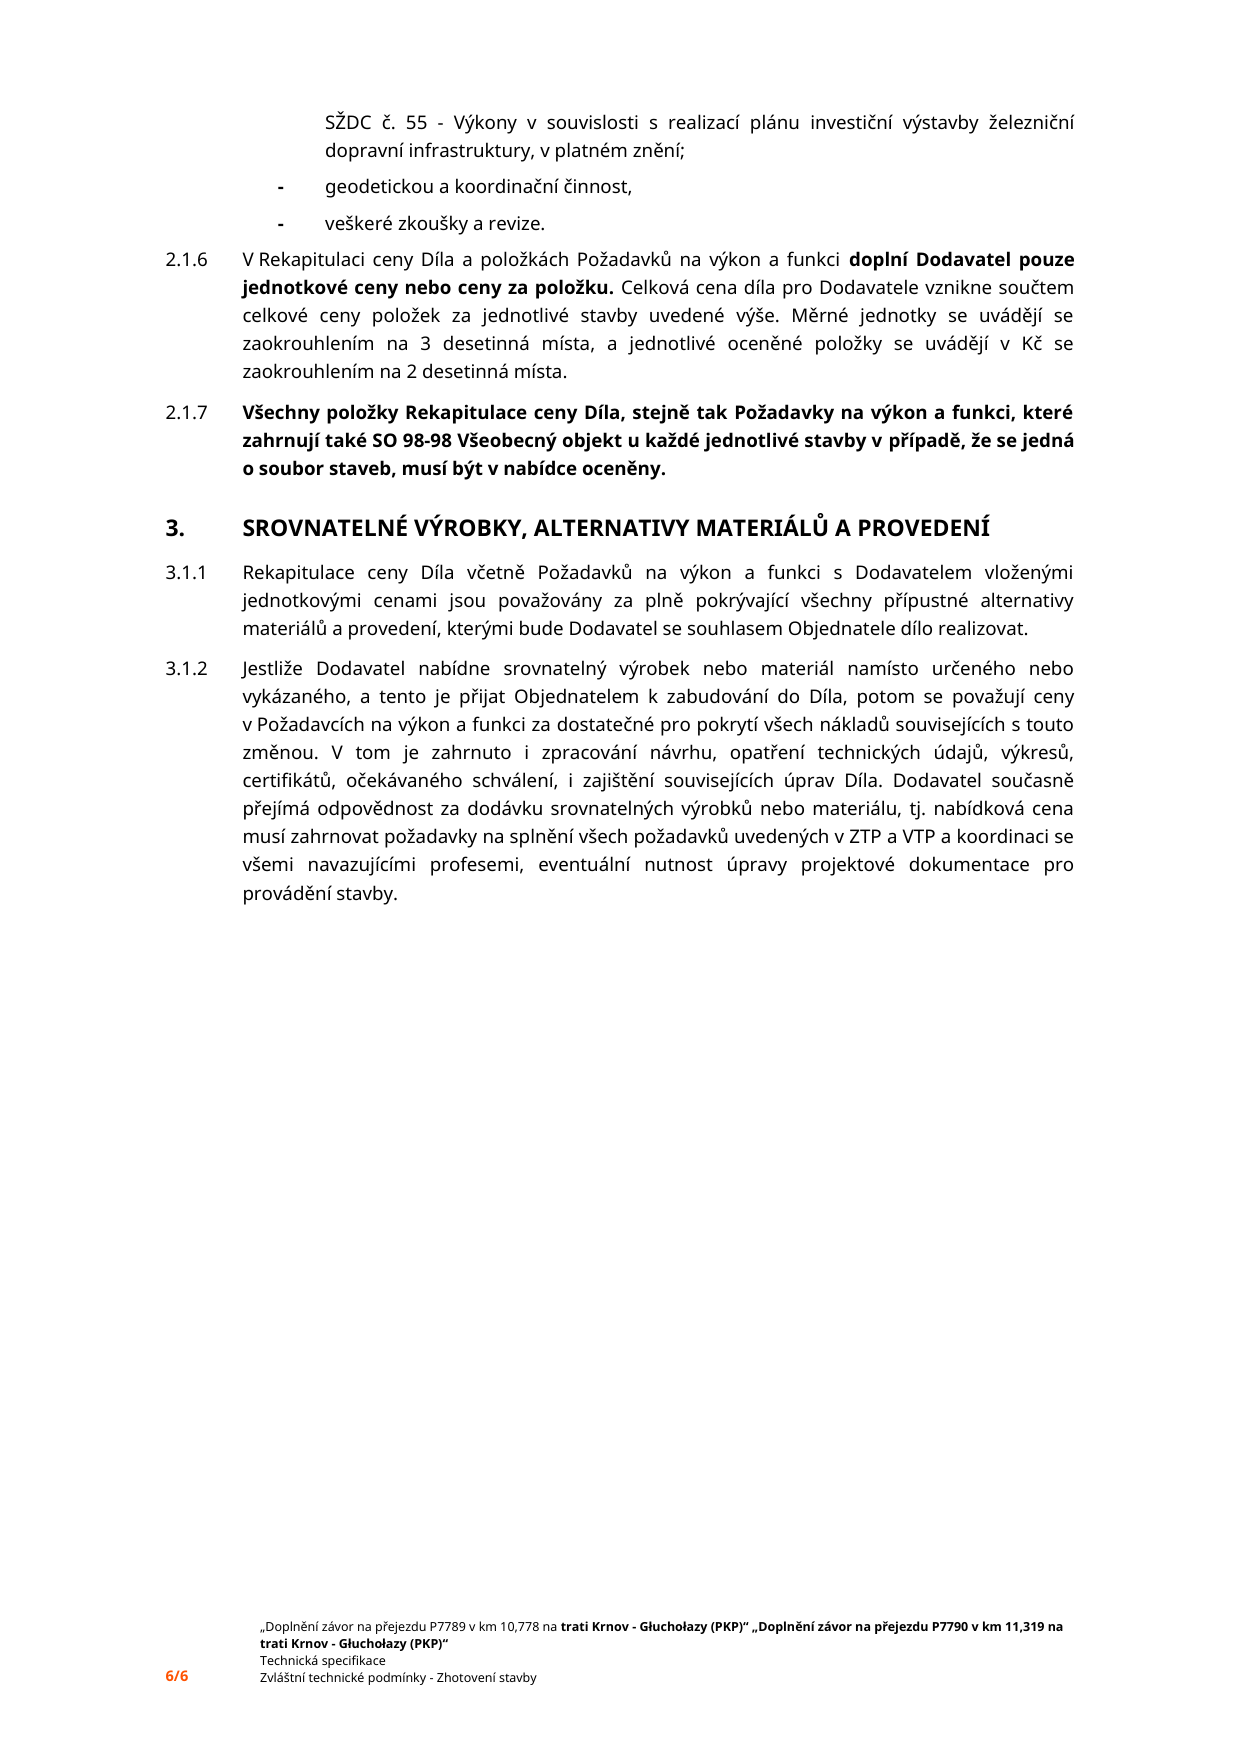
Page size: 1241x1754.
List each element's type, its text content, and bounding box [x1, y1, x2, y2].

text SROVNATELNÉ VÝROBKY, ALTERNATIVY MATERIÁLŮ A PROVEDENÍ [165, 512, 1075, 543]
text Všechny položky Rekapitulace ceny Díla, stejně tak Požadavky na výkon a funkci, které zahrnují také SO 98-98 Všeobecný objekt u každé jednotlivé stavby v případě, že se jedná o soubor staveb, musí být v nabídce oceněny. [165, 399, 1075, 481]
text Rekapitulace ceny Díla včetně Požadavků na výkon a funkci s Dodavatelem vloženými jednotkovými cenami jsou považovány za plně pokrývající všechny přípustné alternativy materiálů a provedení, kterými bude Dodavatel se souhlasem Objednatele dílo realizovat. [165, 559, 1075, 641]
text V Rekapitulaci ceny Díla a položkách Požadavků na výkon a funkci doplní Dodavatel pouze jednotkové ceny nebo ceny za položku. Celková cena díla pro Dodavatele vznikne součtem celkové ceny položek za jednotlivé stavby uvedené výše. Měrné jednotky se uvádějí se zaokrouhlením na 3 desetinná místa, a jednotlivé oceněné položky se uvádějí v Kč se zaokrouhlením na 2 desetinná místa. [165, 246, 1075, 384]
text geodetickou a koordinační činnost, [278, 174, 1075, 199]
text Jestliže Dodavatel nabídne srovnatelný výrobek nebo materiál namísto určeného nebo vykázaného, a tento je přijat Objednatelem k zabudování do Díla, potom se považují ceny v Požadavcích na výkon a funkci za dostatečné pro pokrytí všech nákladů souvisejících s touto změnou. V tom je zahrnuto i zpracování návrhu, opatření technických údajů, výkresů, certifikátů, očekávaného schválení, i zajištění souvisejících úprav Díla. Dodavatel současně přejímá odpovědnost za dodávku srovnatelných výrobků nebo materiálu, tj. nabídková cena musí zahrnovat požadavky na splnění všech požadavků uvedených v ZTP a VTP a koordinaci se všemi navazujícími profesemi, eventuální nutnost úpravy projektové dokumentace pro provádění stavby. [165, 656, 1075, 905]
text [278, 109, 1075, 163]
text veškeré zkoušky a revize. [278, 210, 1075, 236]
